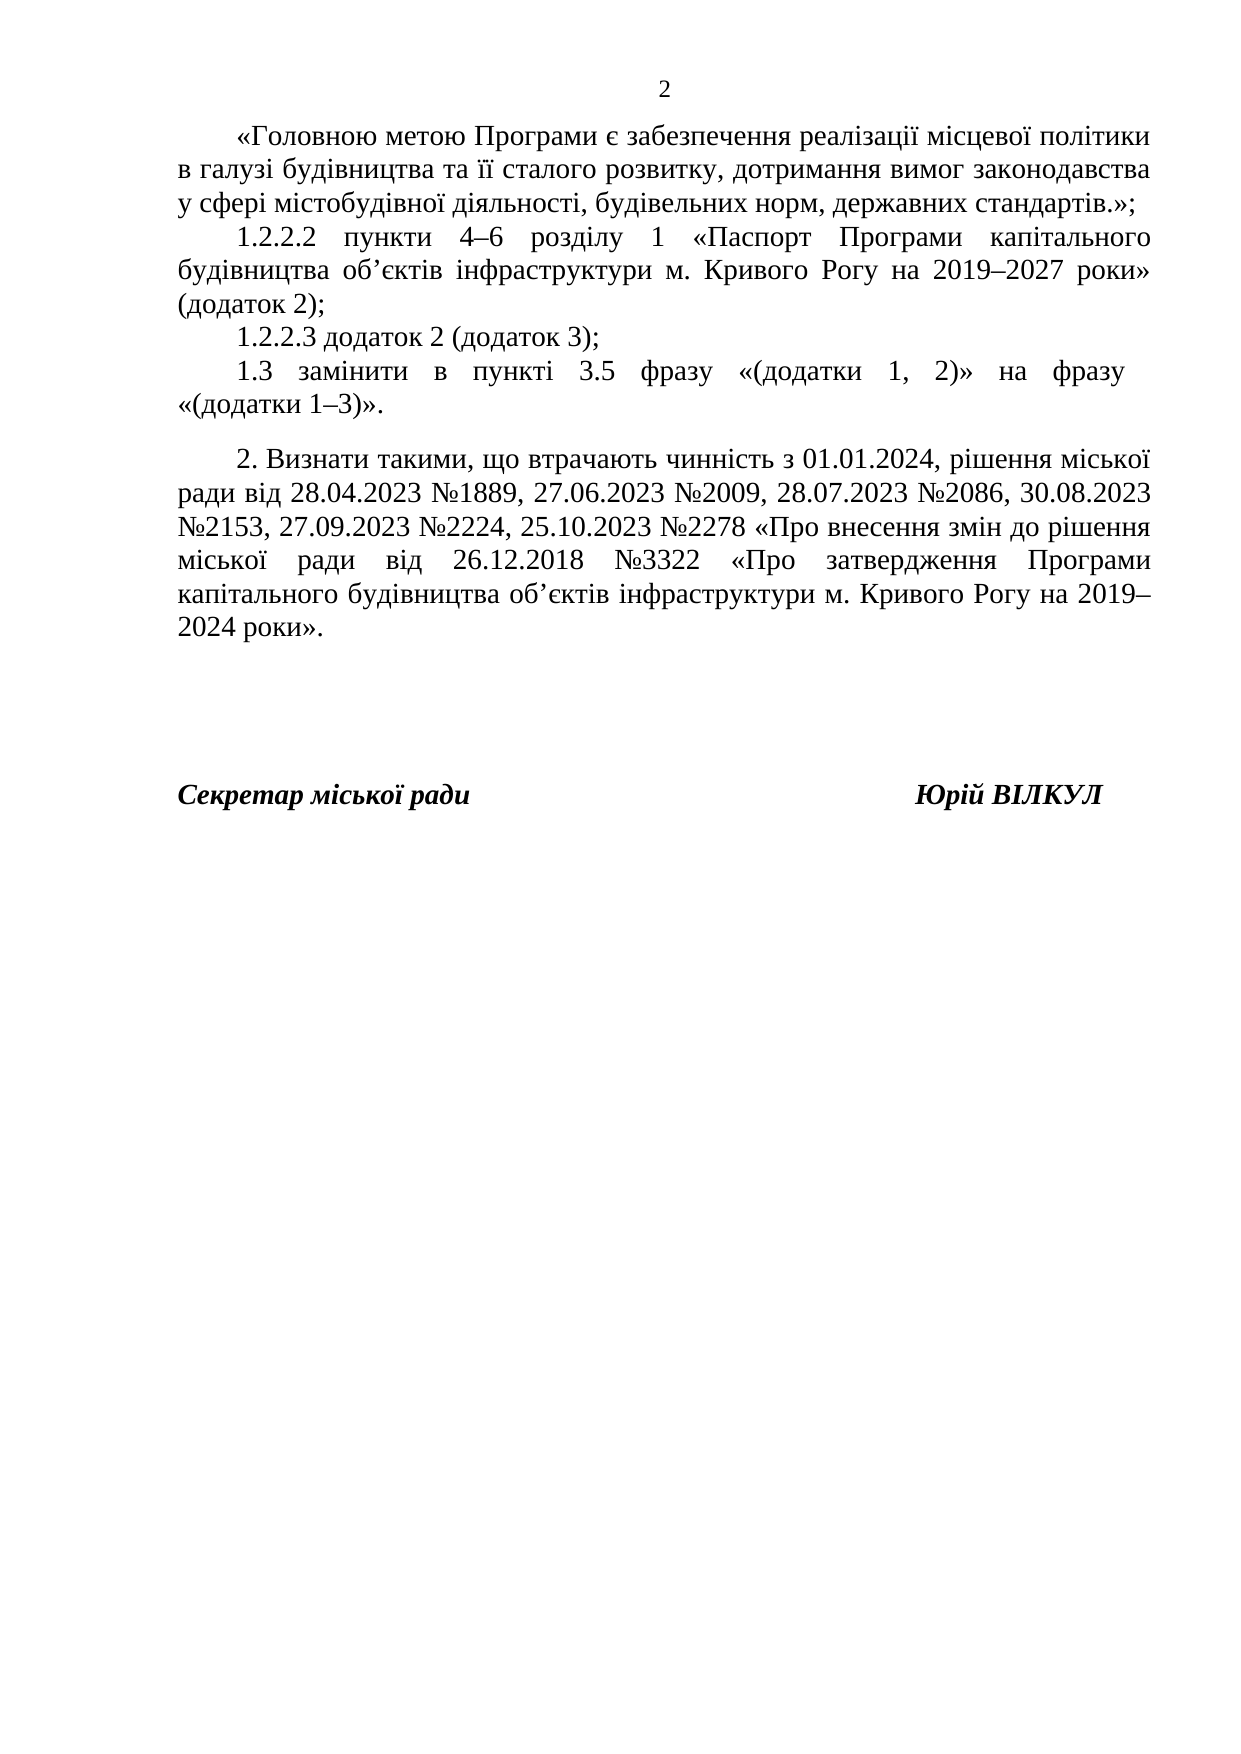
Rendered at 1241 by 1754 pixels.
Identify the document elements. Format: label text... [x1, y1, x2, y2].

text 1.3 замінити в пункті 3.5 фразу «(додатки 1, 2)» на фразу «(додатки 1–3)». [177, 353, 1152, 420]
text 1.2.2.2 пункти 4–6 розділу 1 «Паспорт Програми капітального будівництва об’єктів інфраструктури м. Кривого Рогу на 2019–2027 роки» (додаток 2); [177, 219, 1152, 319]
text «Головною метою Програми є забезпечення реалізації місцевої політики в галузі будівництва та її сталого розвитку, дотримання вимог законодавства у сфері містобудівної діяльності, будівельних норм, державних стандартів.»; [177, 118, 1152, 219]
text Секретар міської ради Юрій ВІЛКУЛ [177, 777, 1152, 811]
text 1.2.2.3 додаток 2 (додаток 3); [177, 319, 1152, 353]
text 2. Визнати такими, що втрачають чинність з 01.01.2024, рішення міської ради від 28.04.2023 №1889, 27.06.2023 №2009, 28.07.2023 №2086, 30.08.2023 №2153, 27.09.2023 №2224, 25.10.2023 №2278 «Про внесення змін до рішення міської ради від 26.12.2018 №3322 «Про затвердження Програми капітального будівництва об’єктів інфраструктури м. Кривого Рогу на 2019–2024 роки». [177, 442, 1152, 643]
